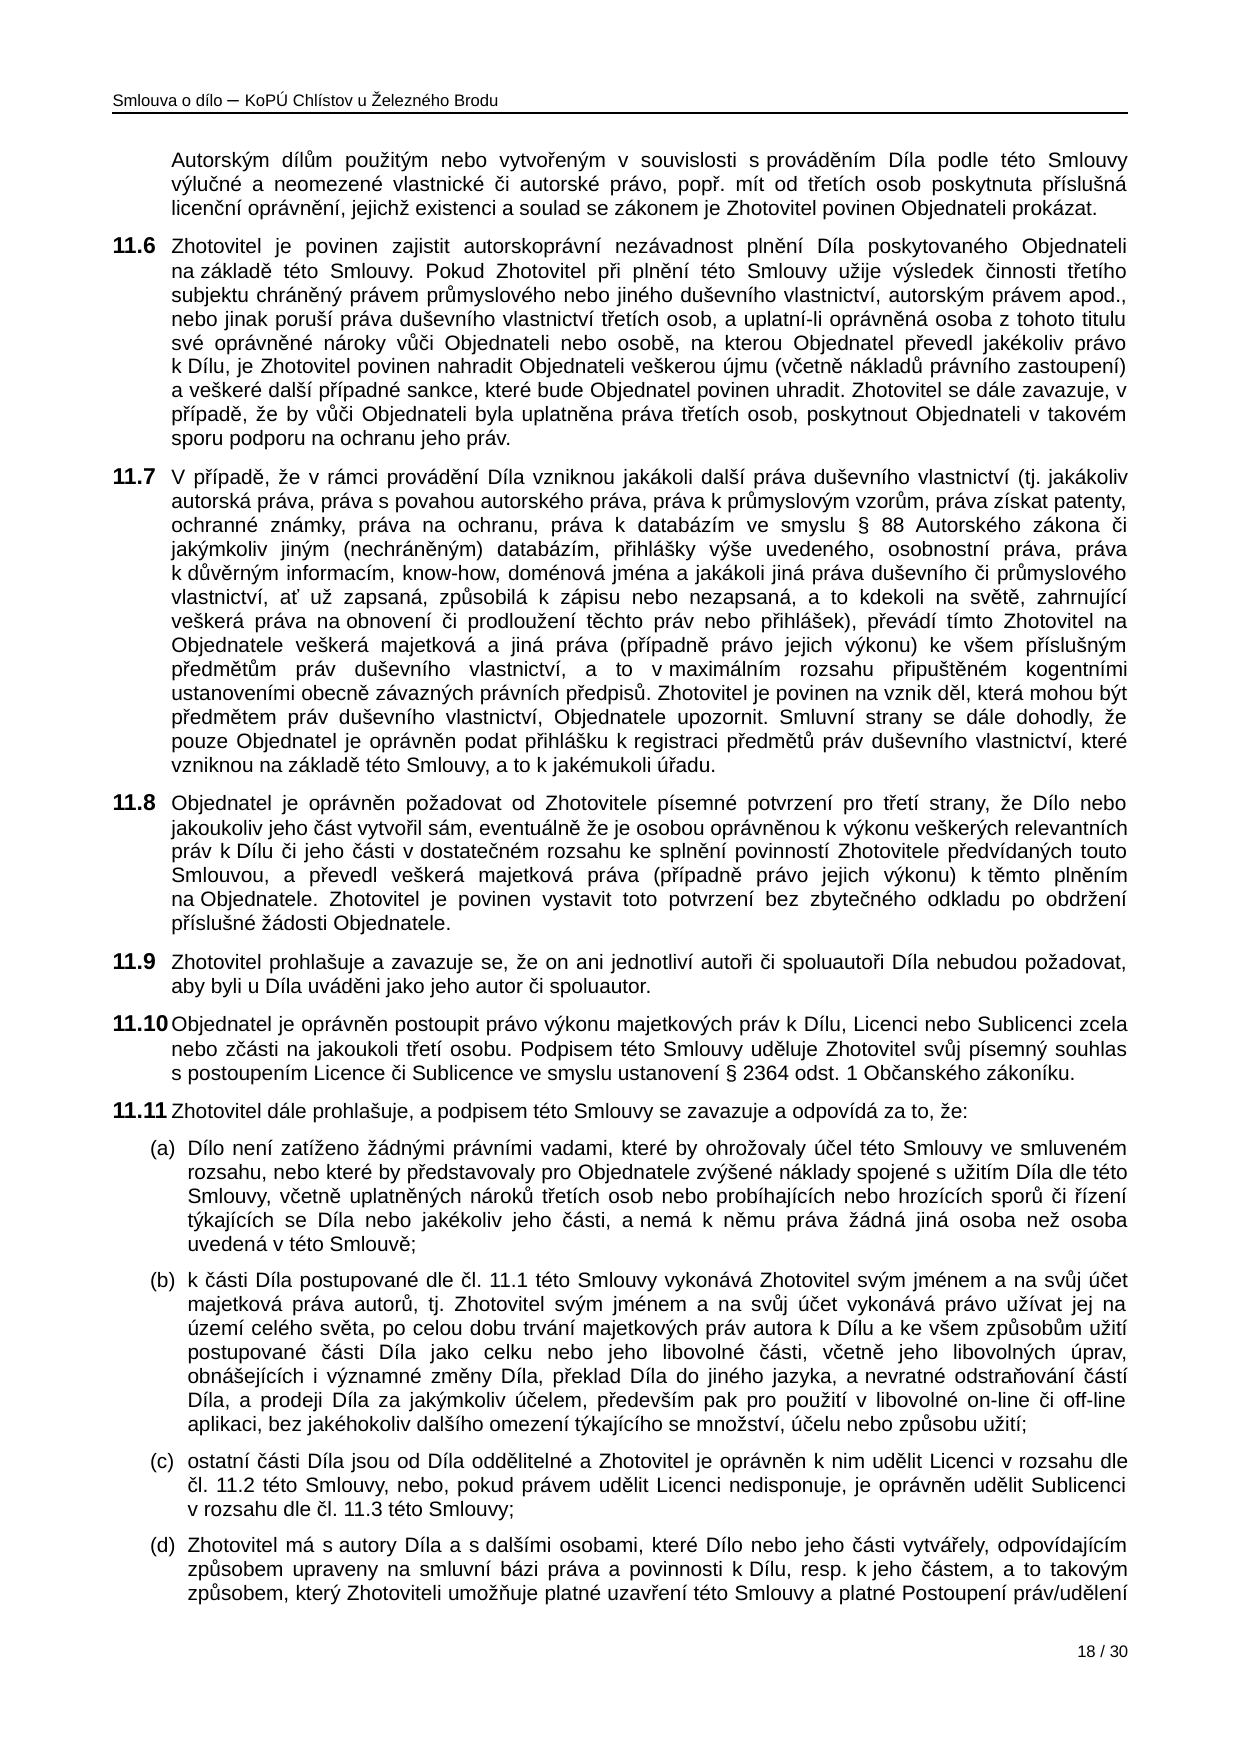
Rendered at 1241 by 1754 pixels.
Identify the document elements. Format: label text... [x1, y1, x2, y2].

list k části Díla postupované dle čl. 11.1 této Smlouvy vykonává Zhotovitel svým jménem a na svůj účet majetková práva autorů, tj. Zhotovitel svým jménem a na svůj účet vykonává právo užívat jej na území celého světa, po celou dobu trvání majetkových práv autora k Dílu a ke všem způsobům užití postupované části Díla jako celku nebo jeho libovolné části, včetně jeho libovolných úprav, obnášejících i významné změny Díla, překlad Díla do jiného jazyka, a nevratné odstraňování částí Díla, a prodeji Díla za jakýmkoliv účelem, především pak pro použití v libovolné on-line či off-line aplikaci, bez jakéhokoliv dalšího omezení týkajícího se množství, účelu nebo způsobu užití; [150, 1268, 1128, 1436]
text Zhotovitel je povinen zajistit autorskoprávní nezávadnost plnění Díla poskytovaného Objednateli na základě této Smlouvy. Pokud Zhotovitel při plnění této Smlouvy užije výsledek činnosti třetího subjektu chráněný právem průmyslového nebo jiného duševního vlastnictví, autorským právem apod., nebo jinak poruší práva duševního vlastnictví třetích osob, a uplatní-li oprávněná osoba z tohoto titulu své oprávněné nároky vůči Objednateli nebo osobě, na kterou Objednatel převedl jakékoliv právo k Dílu, je Zhotovitel povinen nahradit Objednateli veškerou újmu (včetně nákladů právního zastoupení) a veškeré další případné sankce, které bude Objednatel povinen uhradit. Zhotovitel se dále zavazuje, v případě, že by vůči Objednateli byla uplatněna práva třetích osob, poskytnout Objednateli v takovém sporu podporu na ochranu jeho práv. [112, 232, 1128, 450]
text Objednatel je oprávněn požadovat od Zhotovitele písemné potvrzení pro třetí strany, že Dílo nebo jakoukoliv jeho část vytvořil sám, eventuálně že je osobou oprávněnou k výkonu veškerých relevantních práv k Dílu či jeho části v dostatečném rozsahu ke splnění povinností Zhotovitele předvídaných touto Smlouvou, a převedl veškerá majetková práva (případně právo jejich výkonu) k těmto plněním na Objednatele. Zhotovitel je povinen vystavit toto potvrzení bez zbytečného odkladu po obdržení příslušné žádosti Objednatele. [112, 789, 1128, 935]
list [150, 1533, 1128, 1605]
list ostatní části Díla jsou od Díla oddělitelné a Zhotovitel je oprávněn k nim udělit Licenci v rozsahu dle čl. 11.2 této Smlouvy, nebo, pokud právem udělit Licenci nedisponuje, je oprávněn udělit Sublicenci v rozsahu dle čl. 11.3 této Smlouvy; [150, 1448, 1128, 1520]
text V případě, že v rámci provádění Díla vzniknou jakákoli další práva duševního vlastnictví (tj. jakákoliv autorská práva, práva s povahou autorského práva, práva k průmyslovým vzorům, práva získat patenty, ochranné známky, práva na ochranu, práva k databázím ve smyslu § 88 Autorského zákona či jakýmkoliv jiným (nechráněným) databázím, přihlášky výše uvedeného, osobnostní práva, práva k důvěrným informacím, know-how, doménová jména a jakákoli jiná práva duševního či průmyslového vlastnictví, ať už zapsaná, způsobilá k zápisu nebo nezapsaná, a to kdekoli na světě, zahrnující veškerá práva na obnovení či prodloužení těchto práv nebo přihlášek), převádí tímto Zhotovitel na Objednatele veškerá majetková a jiná práva (případně právo jejich výkonu) ke všem příslušným předmětům práv duševního vlastnictví, a to v maximálním rozsahu připuštěném kogentními ustanoveními obecně závazných právních předpisů. Zhotovitel je povinen na vznik děl, která mohou být předmětem práv duševního vlastnictví, Objednatele upozornit. Smluvní strany se dále dohodly, že pouze Objednatel je oprávněn podat přihlášku k registraci předmětů práv duševního vlastnictví, které vzniknou na základě této Smlouvy, a to k jakémukoli úřadu. [112, 463, 1128, 776]
list Dílo není zatíženo žádnými právními vadami, které by ohrožovaly účel této Smlouvy ve smluveném rozsahu, nebo které by představovaly pro Objednatele zvýšené náklady spojené s užitím Díla dle této Smlouvy, včetně uplatněných nároků třetích osob nebo probíhajících nebo hrozících sporů či řízení týkajících se Díla nebo jakékoliv jeho části, a nemá k němu práva žádná jiná osoba než osoba uvedená v této Smlouvě; [150, 1136, 1128, 1256]
text Objednatel je oprávněn postoupit právo výkonu majetkových práv k Dílu, Licenci nebo Sublicenci zcela nebo zčásti na jakoukoli třetí osobu. Podpisem této Smlouvy uděluje Zhotovitel svůj písemný souhlas s postoupením Licence či Sublicence ve smyslu ustanovení § 2364 odst. 1 Občanského zákoníku. [112, 1010, 1128, 1085]
text Zhotovitel dále prohlašuje, a podpisem této Smlouvy se zavazuje a odpovídá za to, že: [112, 1097, 1128, 1123]
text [112, 148, 1128, 219]
text Zhotovitel prohlašuje a zavazuje se, že on ani jednotliví autoři či spoluautoři Díla nebudou požadovat, aby byli u Díla uváděni jako jeho autor či spoluautor. [112, 948, 1128, 998]
